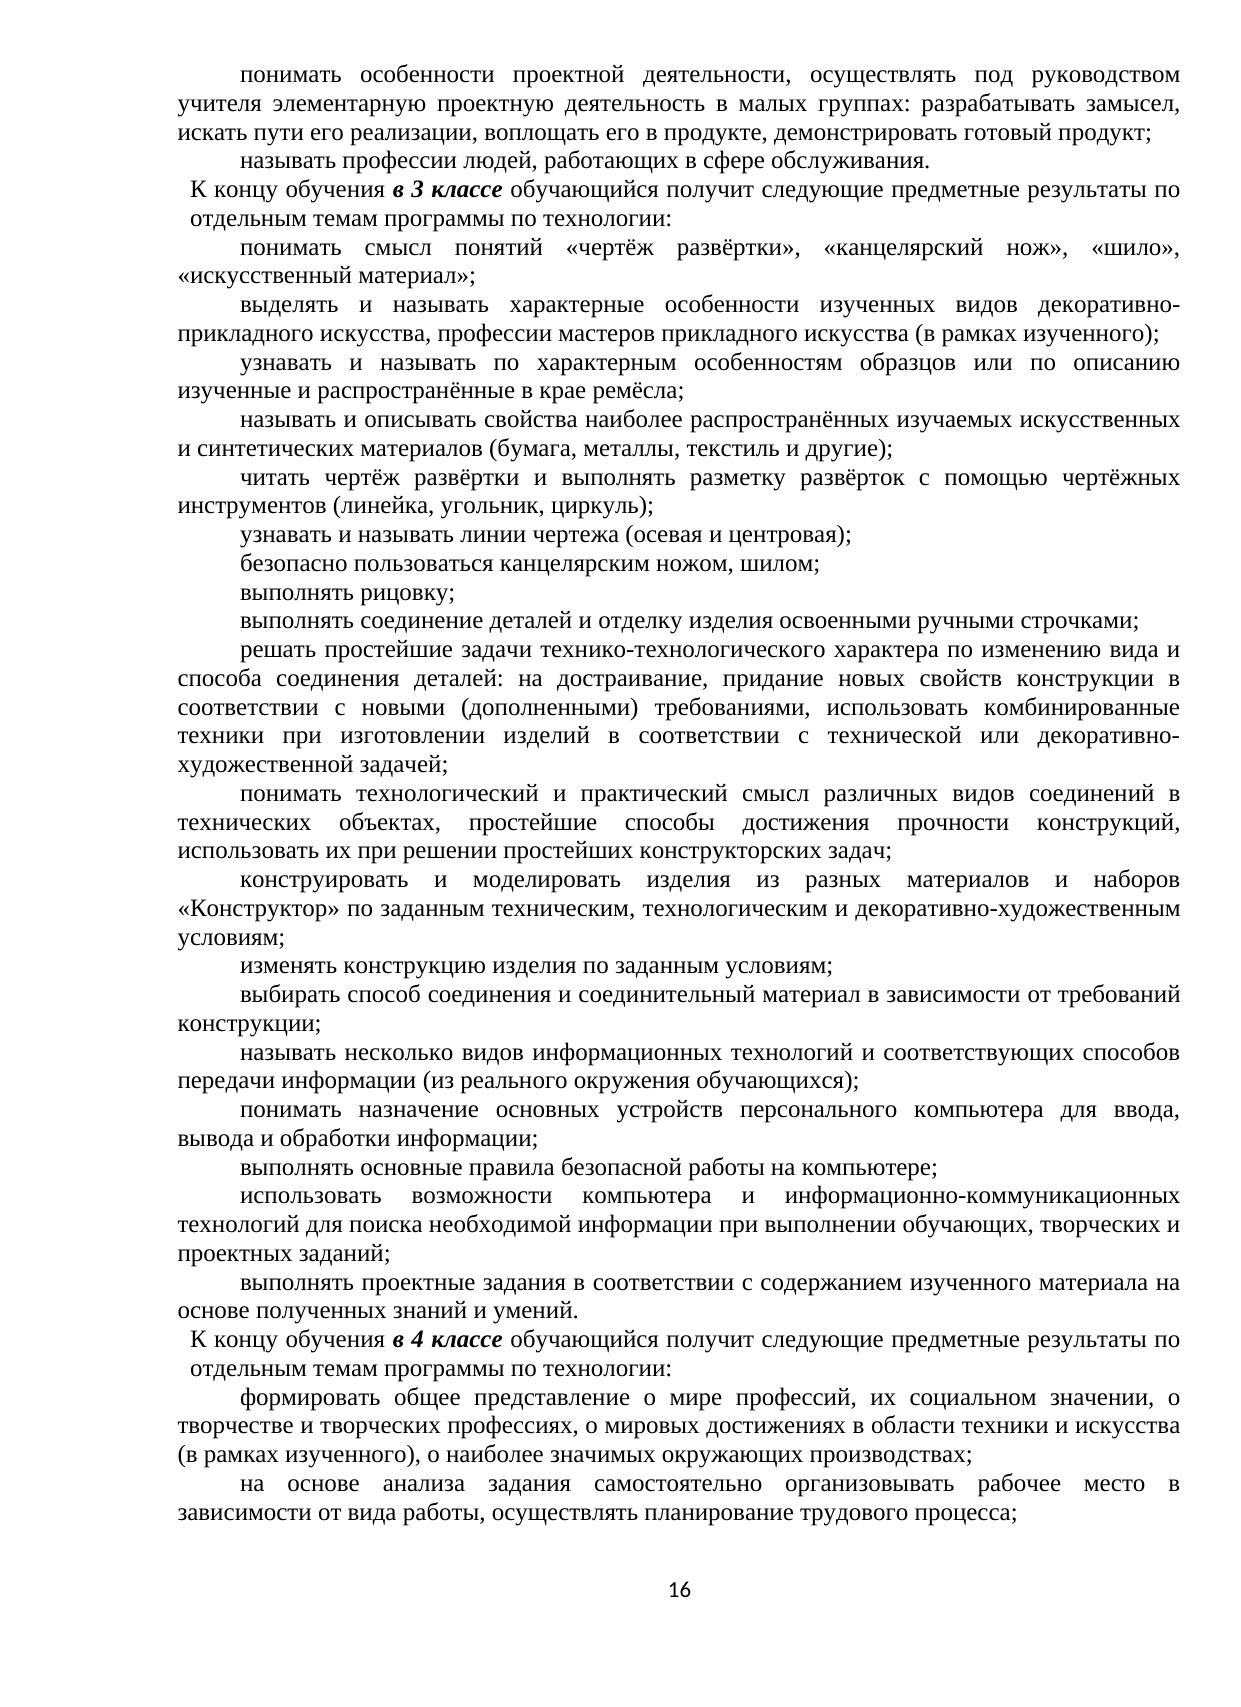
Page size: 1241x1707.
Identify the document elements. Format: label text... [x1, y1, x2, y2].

text понимать особенности проектной деятельности, осуществлять под руководством учителя элементарную проектную деятельность в малых группах: разрабатывать замысел, искать пути его реализации, воплощать его в продукте, демонстрировать готовый продукт; [177, 59, 1181, 145]
text выполнять рицовку; [177, 577, 1181, 605]
text использовать возможности компьютера и информационно-коммуникационных технологий для поиска необходимой информации при выполнении обучающих, творческих и проектных заданий; [177, 1180, 1181, 1267]
text понимать назначение основных устройств персонального компьютера для ввода, вывода и обработки информации; [177, 1094, 1181, 1152]
text выполнять проектные задания в соответствии с содержанием изученного материала на основе полученных знаний и умений. [177, 1267, 1181, 1324]
text выделять и называть характерные особенности изученных видов декоративно-прикладного искусства, профессии мастеров прикладного искусства (в рамках изученного); [177, 289, 1181, 347]
text понимать смысл понятий «чертёж развёртки», «канцелярский нож», «шило», «искусственный материал»; [177, 232, 1181, 289]
text называть профессии людей, работающих в сфере обслуживания. [177, 145, 1181, 174]
text выбирать способ соединения и соединительный материал в зависимости от требований конструкции; [177, 979, 1181, 1037]
text формировать общее представление о мире профессий, их социальном значении, о творчестве и творческих профессиях, о мировых достижениях в области техники и искусства (в рамках изученного), о наиболее значимых окружающих производствах; [177, 1382, 1181, 1468]
text читать чертёж развёртки и выполнять разметку развёрток с помощью чертёжных инструментов (линейка, угольник, циркуль); [177, 462, 1181, 519]
text называть несколько видов информационных технологий и соответствующих способов передачи информации (из реального окружения обучающихся); [177, 1037, 1181, 1094]
text решать простейшие задачи технико-технологического характера по изменению вида и способа соединения деталей: на достраивание, придание новых свойств конструкции в соответствии с новыми (дополненными) требованиями, использовать комбинированные техники при изготовлении изделий в соответствии с технической или декоративно-художественной задачей; [177, 634, 1181, 778]
text конструировать и моделировать изделия из разных материалов и наборов «Конструктор» по заданным техническим, технологическим и декоративно-художественным условиям; [177, 864, 1181, 950]
text на основе анализа задания самостоятельно организовывать рабочее место в зависимости от вида работы, осуществлять планирование трудового процесса; [177, 1468, 1181, 1525]
text узнавать и называть по характерным особенностям образцов или по описанию изученные и распространённые в крае ремёсла; [177, 347, 1181, 404]
text узнавать и называть линии чертежа (осевая и центровая); [177, 519, 1181, 548]
text К концу обучения в 3 классе обучающийся получит следующие предметные результаты по отдельным темам программы по технологии: [190, 174, 1181, 232]
text изменять конструкцию изделия по заданным условиям; [177, 950, 1181, 979]
text выполнять соединение деталей и отделку изделия освоенными ручными строчками; [177, 605, 1181, 634]
text называть и описывать свойства наиболее распространённых изучаемых искусственных и синтетических материалов (бумага, металлы, текстиль и другие); [177, 404, 1181, 462]
text выполнять основные правила безопасной работы на компьютере; [177, 1152, 1181, 1180]
text понимать технологический и практический смысл различных видов соединений в технических объектах, простейшие способы достижения прочности конструкций, использовать их при решении простейших конструкторских задач; [177, 778, 1181, 864]
text безопасно пользоваться канцелярским ножом, шилом; [177, 548, 1181, 577]
text К концу обучения в 4 классе обучающийся получит следующие предметные результаты по отдельным темам программы по технологии: [190, 1324, 1181, 1382]
